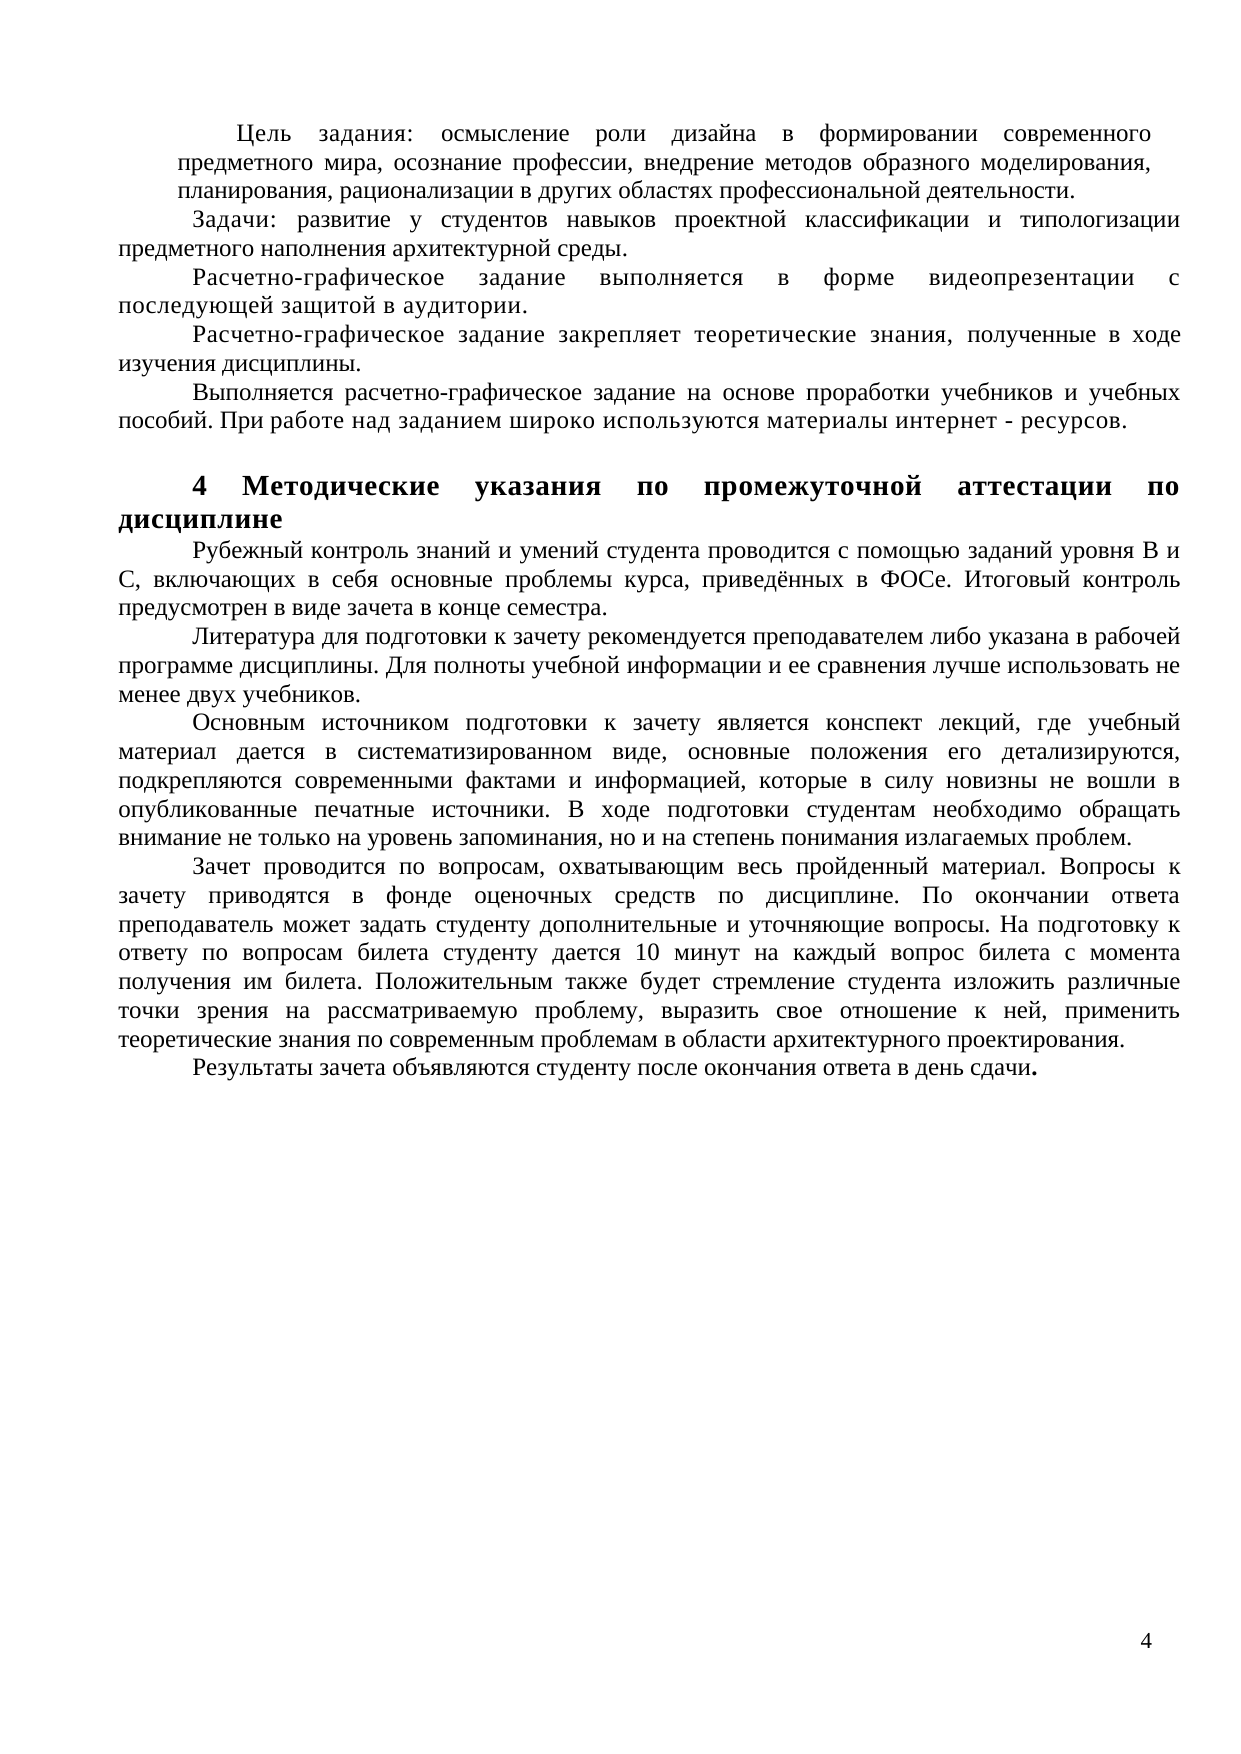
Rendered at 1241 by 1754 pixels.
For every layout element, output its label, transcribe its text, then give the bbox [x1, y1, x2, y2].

text Задачи: развитие у студентов навыков проектной классификации и типологизации предметного наполнения архитектурной среды. [118, 204, 1181, 262]
text Зачет проводится по вопросам, охватывающим весь пройденный материал. Вопросы к зачету приводятся в фонде оценочных средств по дисциплине. По окончании ответа преподаватель может задать студенту дополнительные и уточняющие вопросы. На подготовку к ответу по вопросам билета студенту дается 10 минут на каждый вопрос билета с момента получения им билета. Положительным также будет стремление студента изложить различные точки зрения на рассматриваемую проблему, выразить свое отношение к ней, применить теоретические знания по современным проблемам в области архитектурного проектирования. [118, 851, 1181, 1052]
text 4 Методические указания по промежуточной аттестации по дисциплине [118, 468, 1181, 535]
text Рубежный контроль знаний и умений студента проводится с помощью заданий уровня В и С, включающих в себя основные проблемы курса, приведённых в ФОСе. Итоговый контроль предусмотрен в виде зачета в конце семестра. [118, 535, 1181, 621]
text Литература для подготовки к зачету рекомендуется преподавателем либо указана в рабочей программе дисциплины. Для полноты учебной информации и ее сравнения лучше использовать не менее двух учебников. [118, 621, 1181, 707]
text Основным источником подготовки к зачету является конспект лекций, где учебный материал дается в систематизированном виде, основные положения его детализируются, подкрепляются современными фактами и информацией, которые в силу новизны не вошли в опубликованные печатные источники. В ходе подготовки студентам необходимо обращать внимание не только на уровень запоминания, но и на степень понимания излагаемых проблем. [118, 707, 1181, 851]
text Выполняется расчетно-графическое задание на основе проработки учебников и учебных пособий. При работе над заданием широко используются материалы интернет - ресурсов. [118, 377, 1181, 434]
text Расчетно-графическое задание выполняется в форме видеопрезентации с последующей защитой в аудитории. [118, 262, 1181, 319]
text Цель задания: осмысление роли дизайна в формировании современного предметного мира, осознание профессии, внедрение методов образного моделирования, планирования, рационализации в других областях профессиональной деятельности. [177, 118, 1152, 204]
text Расчетно-графическое задание закрепляет теоретические знания, полученные в ходе изучения дисциплины. [118, 319, 1181, 377]
text Результаты зачета объявляются студенту после окончания ответа в день сдачи. [118, 1052, 1181, 1081]
